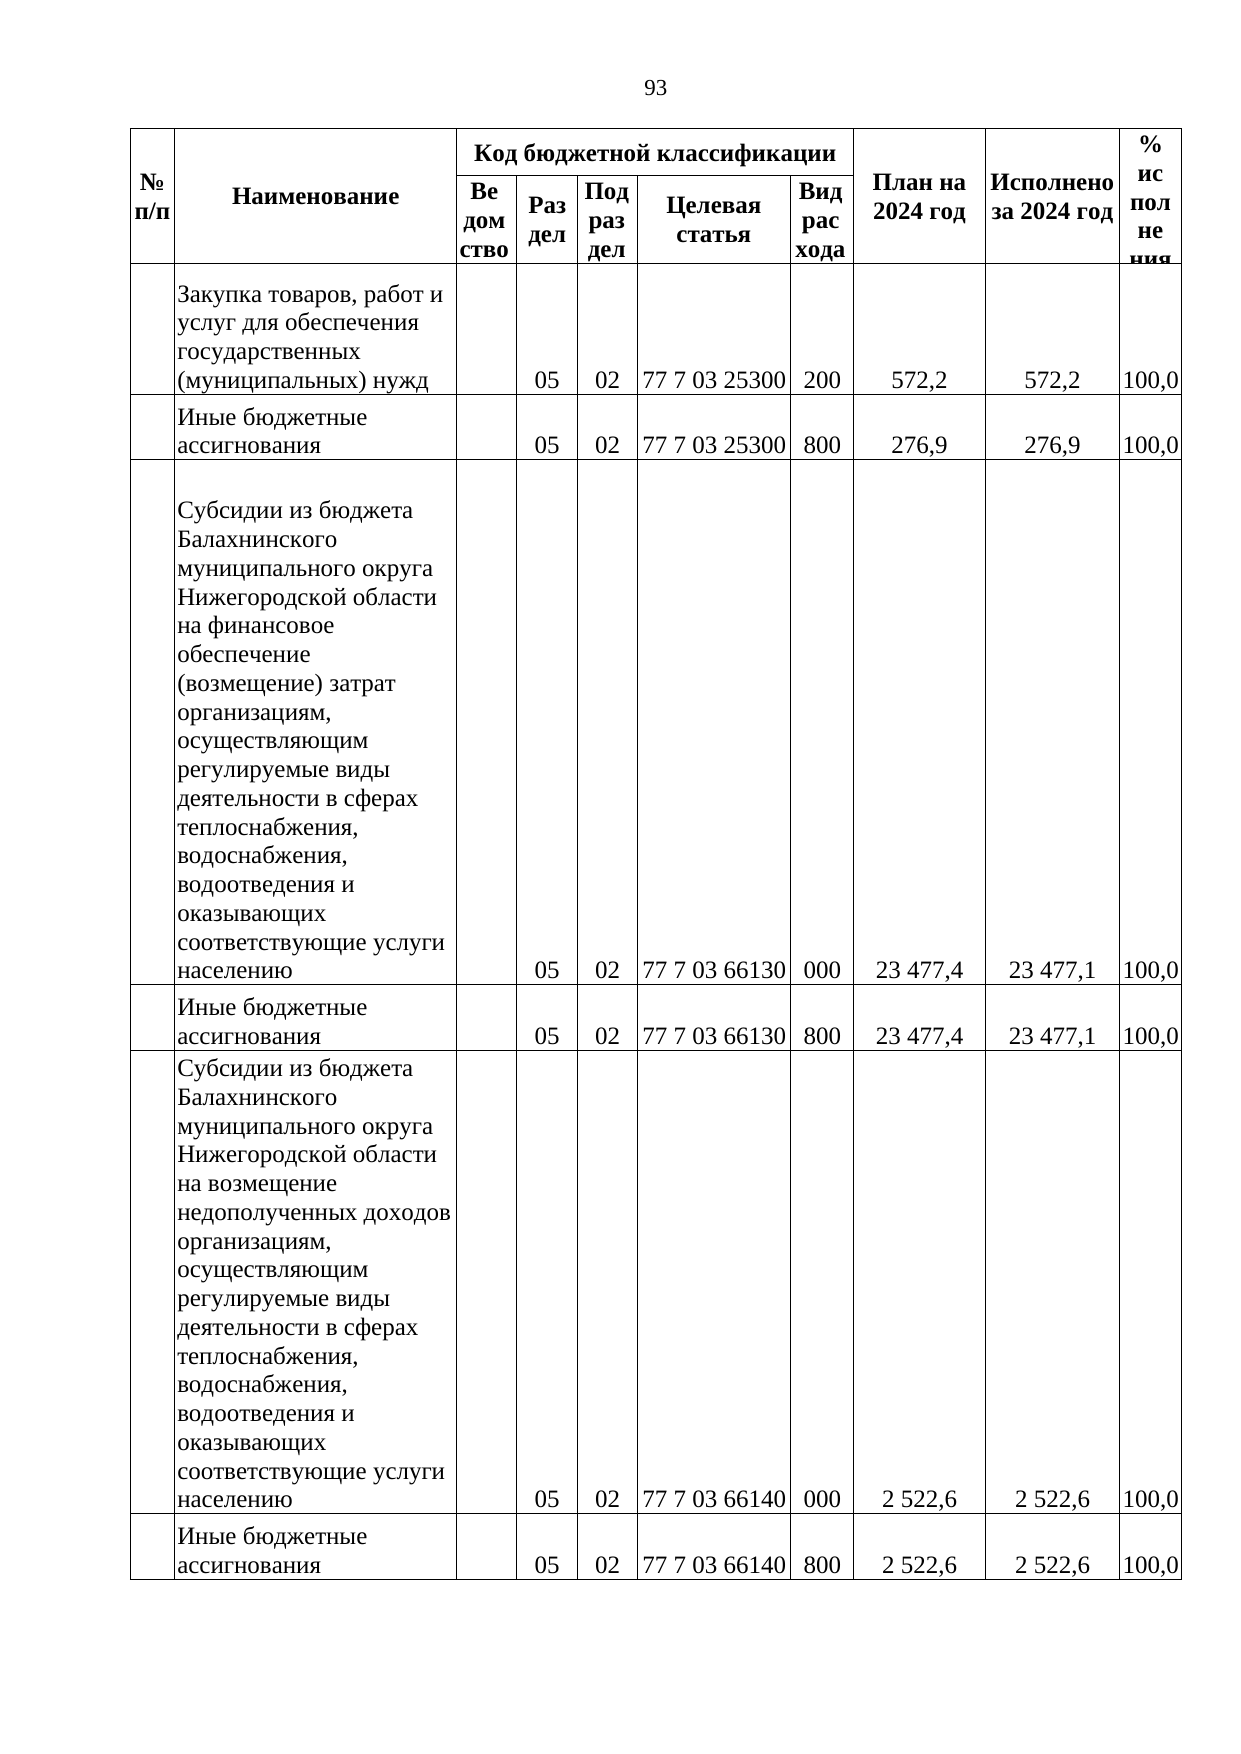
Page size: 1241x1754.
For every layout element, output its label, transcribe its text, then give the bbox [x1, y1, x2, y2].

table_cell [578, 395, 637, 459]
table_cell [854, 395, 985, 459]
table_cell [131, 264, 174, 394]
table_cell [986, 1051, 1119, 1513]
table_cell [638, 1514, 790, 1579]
table_cell Раз дел [517, 176, 577, 262]
table_header План на 2024 год [854, 129, 985, 262]
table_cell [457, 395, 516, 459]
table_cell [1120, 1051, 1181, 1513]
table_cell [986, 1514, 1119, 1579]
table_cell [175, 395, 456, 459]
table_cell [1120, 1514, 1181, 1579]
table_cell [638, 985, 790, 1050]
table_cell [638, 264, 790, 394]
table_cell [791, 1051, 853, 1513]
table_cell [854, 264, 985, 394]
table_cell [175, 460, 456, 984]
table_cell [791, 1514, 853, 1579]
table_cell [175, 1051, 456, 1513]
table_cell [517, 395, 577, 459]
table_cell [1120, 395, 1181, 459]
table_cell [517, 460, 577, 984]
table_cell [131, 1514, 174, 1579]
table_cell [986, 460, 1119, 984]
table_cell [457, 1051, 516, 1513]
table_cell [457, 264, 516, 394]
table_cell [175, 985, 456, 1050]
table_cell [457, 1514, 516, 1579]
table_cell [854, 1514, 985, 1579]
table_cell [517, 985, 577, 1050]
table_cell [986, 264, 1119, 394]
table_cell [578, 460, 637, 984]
table_cell Целевая статья [638, 176, 790, 262]
table_header Исполнено за 2024 год [986, 129, 1119, 262]
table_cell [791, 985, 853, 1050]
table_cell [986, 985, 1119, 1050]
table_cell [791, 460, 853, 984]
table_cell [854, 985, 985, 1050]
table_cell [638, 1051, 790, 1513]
table_cell Под раз дел [578, 176, 637, 262]
table_header % ис пол не ния [1120, 129, 1181, 262]
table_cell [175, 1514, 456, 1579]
table_cell Ве дом ство [457, 176, 516, 262]
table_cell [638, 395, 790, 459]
table_cell Вид рас хода [791, 176, 853, 262]
table_header Код бюджетной классификации [457, 129, 853, 175]
table_header № п/п [131, 129, 174, 262]
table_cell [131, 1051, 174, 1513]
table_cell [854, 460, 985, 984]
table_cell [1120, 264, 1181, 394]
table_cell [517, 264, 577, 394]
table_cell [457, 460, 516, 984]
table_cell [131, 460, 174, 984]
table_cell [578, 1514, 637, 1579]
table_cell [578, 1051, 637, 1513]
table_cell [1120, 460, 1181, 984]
table_header Наименование [175, 129, 456, 262]
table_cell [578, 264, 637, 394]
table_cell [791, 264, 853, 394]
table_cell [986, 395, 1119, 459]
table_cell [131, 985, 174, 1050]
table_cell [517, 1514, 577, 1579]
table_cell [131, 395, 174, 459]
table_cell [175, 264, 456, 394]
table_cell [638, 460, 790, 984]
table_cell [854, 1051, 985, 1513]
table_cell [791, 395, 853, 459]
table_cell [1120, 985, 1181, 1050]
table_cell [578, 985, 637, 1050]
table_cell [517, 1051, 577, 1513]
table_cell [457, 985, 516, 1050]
